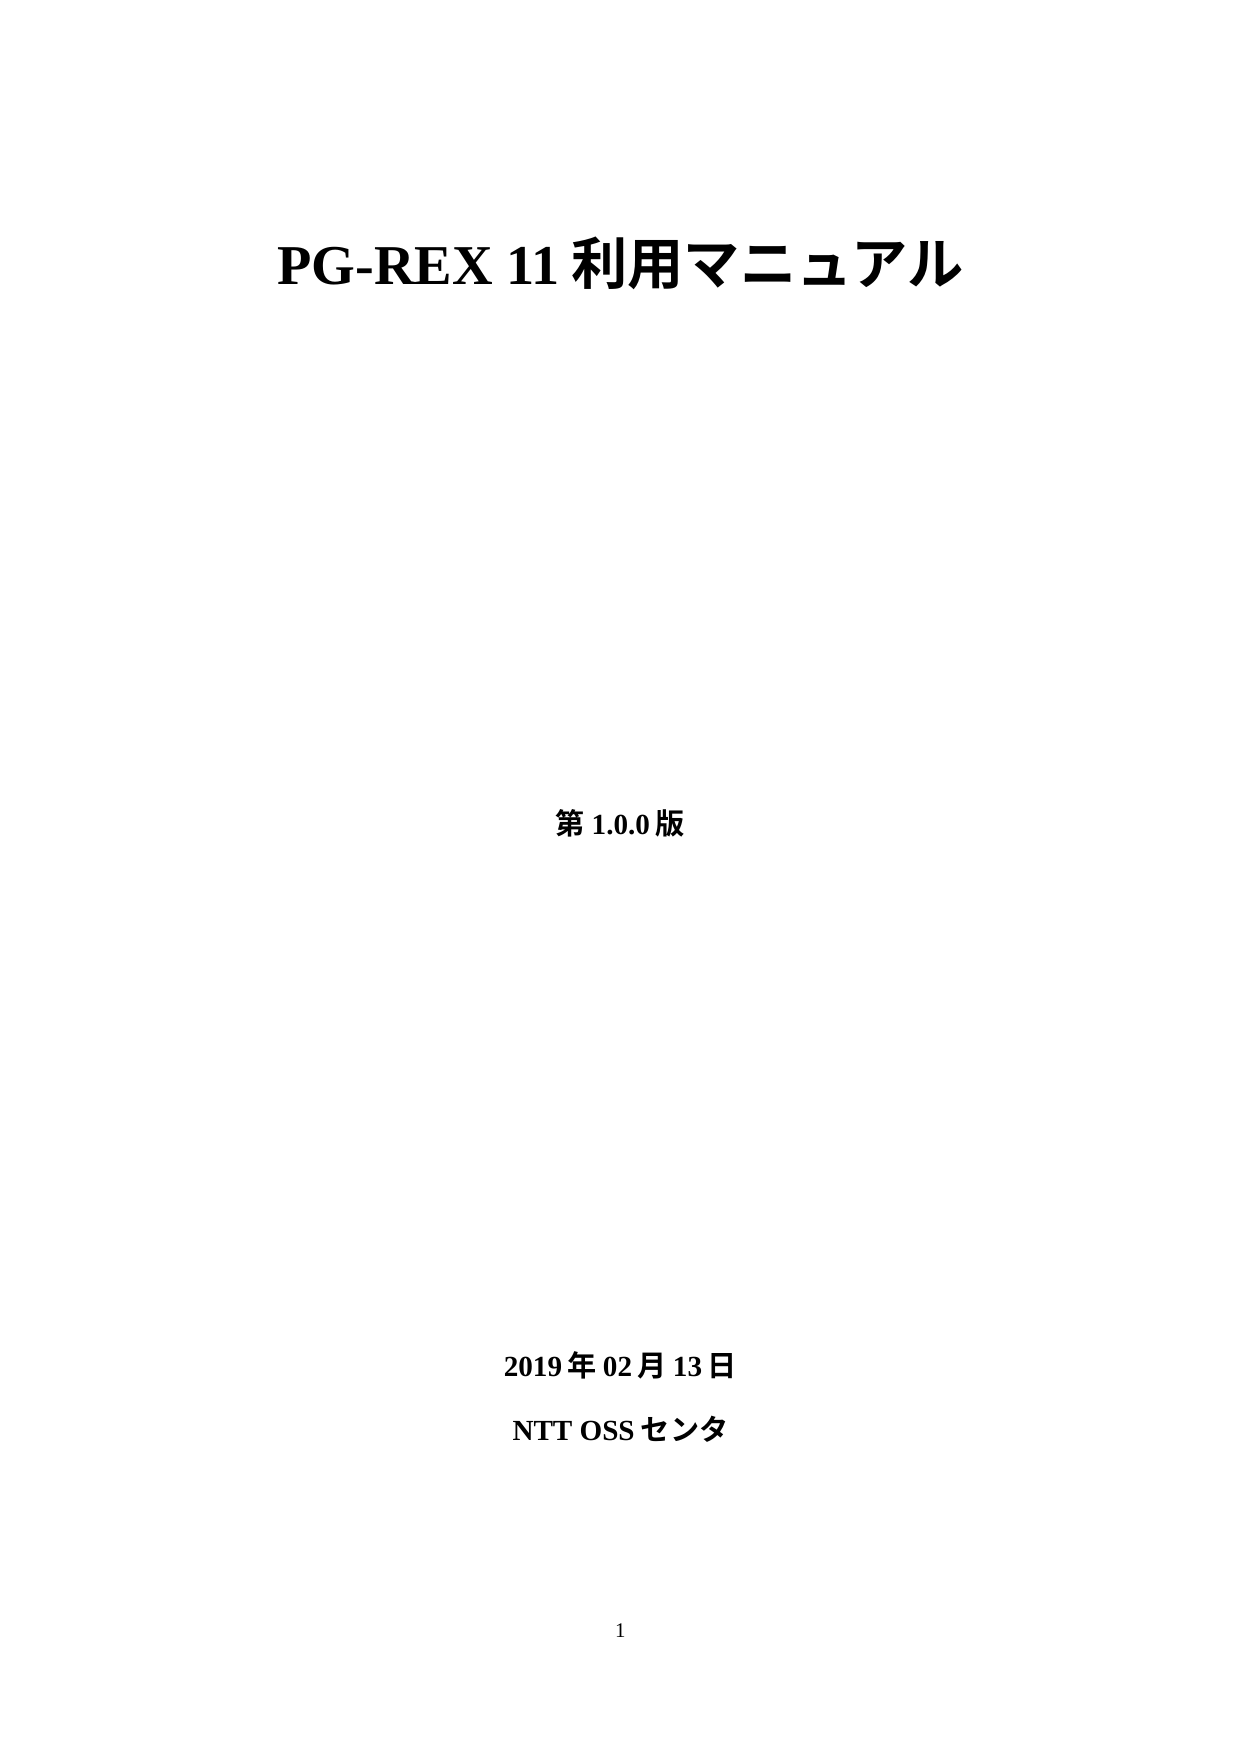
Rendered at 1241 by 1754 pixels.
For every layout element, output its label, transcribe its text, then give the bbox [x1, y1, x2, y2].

text 2019年02月13日 [177, 1343, 1063, 1385]
title PG-REX 11利用マニュアル [177, 219, 1063, 301]
text NTT OSSセンタ [177, 1406, 1063, 1448]
subtitle 第 1.0.0版 [177, 801, 1063, 843]
